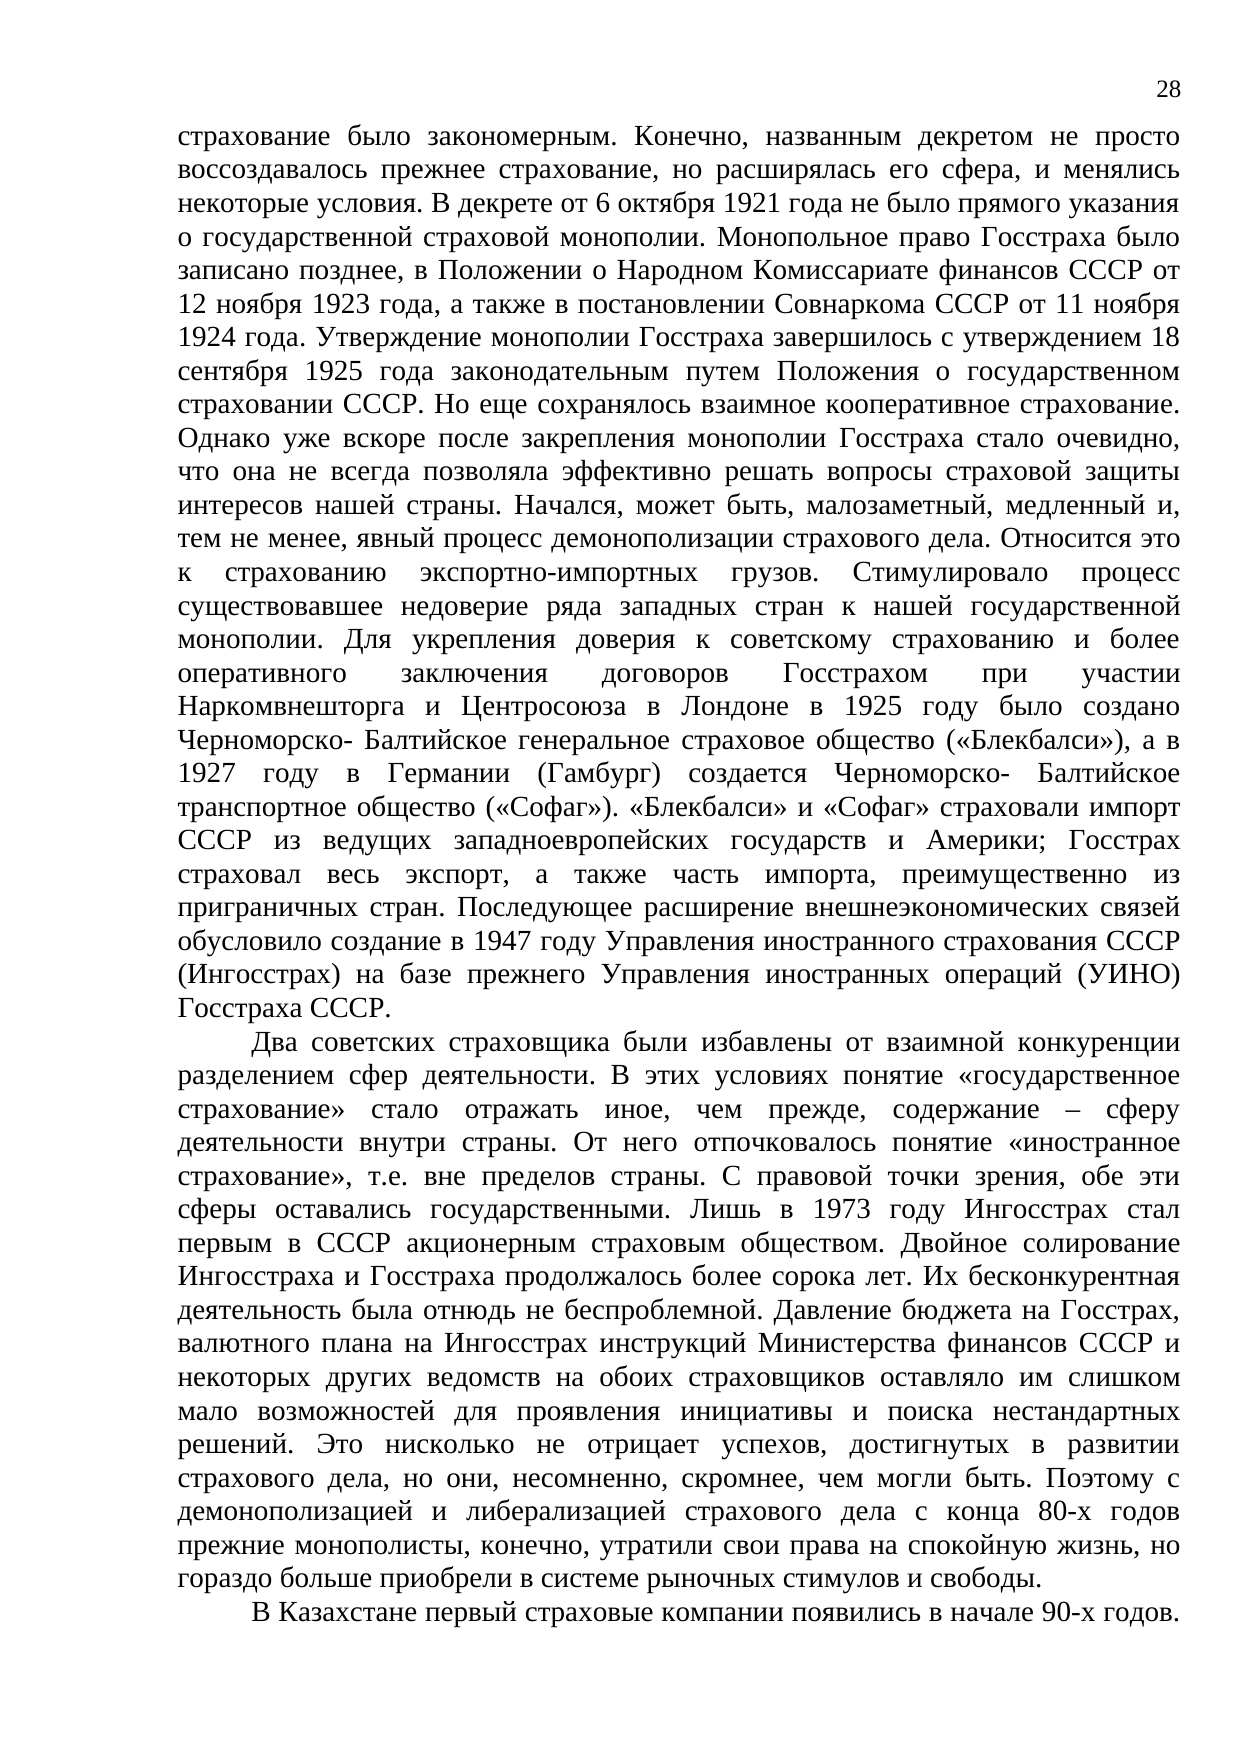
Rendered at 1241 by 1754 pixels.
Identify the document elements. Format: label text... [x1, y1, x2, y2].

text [177, 1594, 1181, 1627]
text Два советских страховщика были избавлены от взаимной конкуренции разделением сфер деятельности. В этих условиях понятие «государственное страхование» стало отражать иное, чем прежде, содержание – сферу деятельности внутри страны. От него отпочковалось понятие «иностранное страхование», т.е. вне пределов страны. С правовой точки зрения, обе эти сферы оставались государственными. Лишь в 1973 году Ингосстрах стал первым в СССР акционерным страховым обществом. Двойное солирование Ингосстраха и Госстраха продолжалось более сорока лет. Их бесконкурентная деятельность была отнюдь не беспроблемной. Давление бюджета на Госстрах, валютного плана на Ингосстрах инструкций Министерства финансов СССР и некоторых других ведомств на обоих страховщиков оставляло им слишком мало возможностей для проявления инициативы и поиска нестандартных решений. Это нисколько не отрицает успехов, достигнутых в развитии страхового дела, но они, несомненно, скромнее, чем могли быть. Поэтому с демонополизацией и либерализацией страхового дела с конца 80-х годов прежние монополисты, конечно, утратили свои права на спокойную жизнь, но гораздо больше приобрели в системе рыночных стимулов и свободы. [177, 1024, 1181, 1594]
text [177, 118, 1181, 1024]
